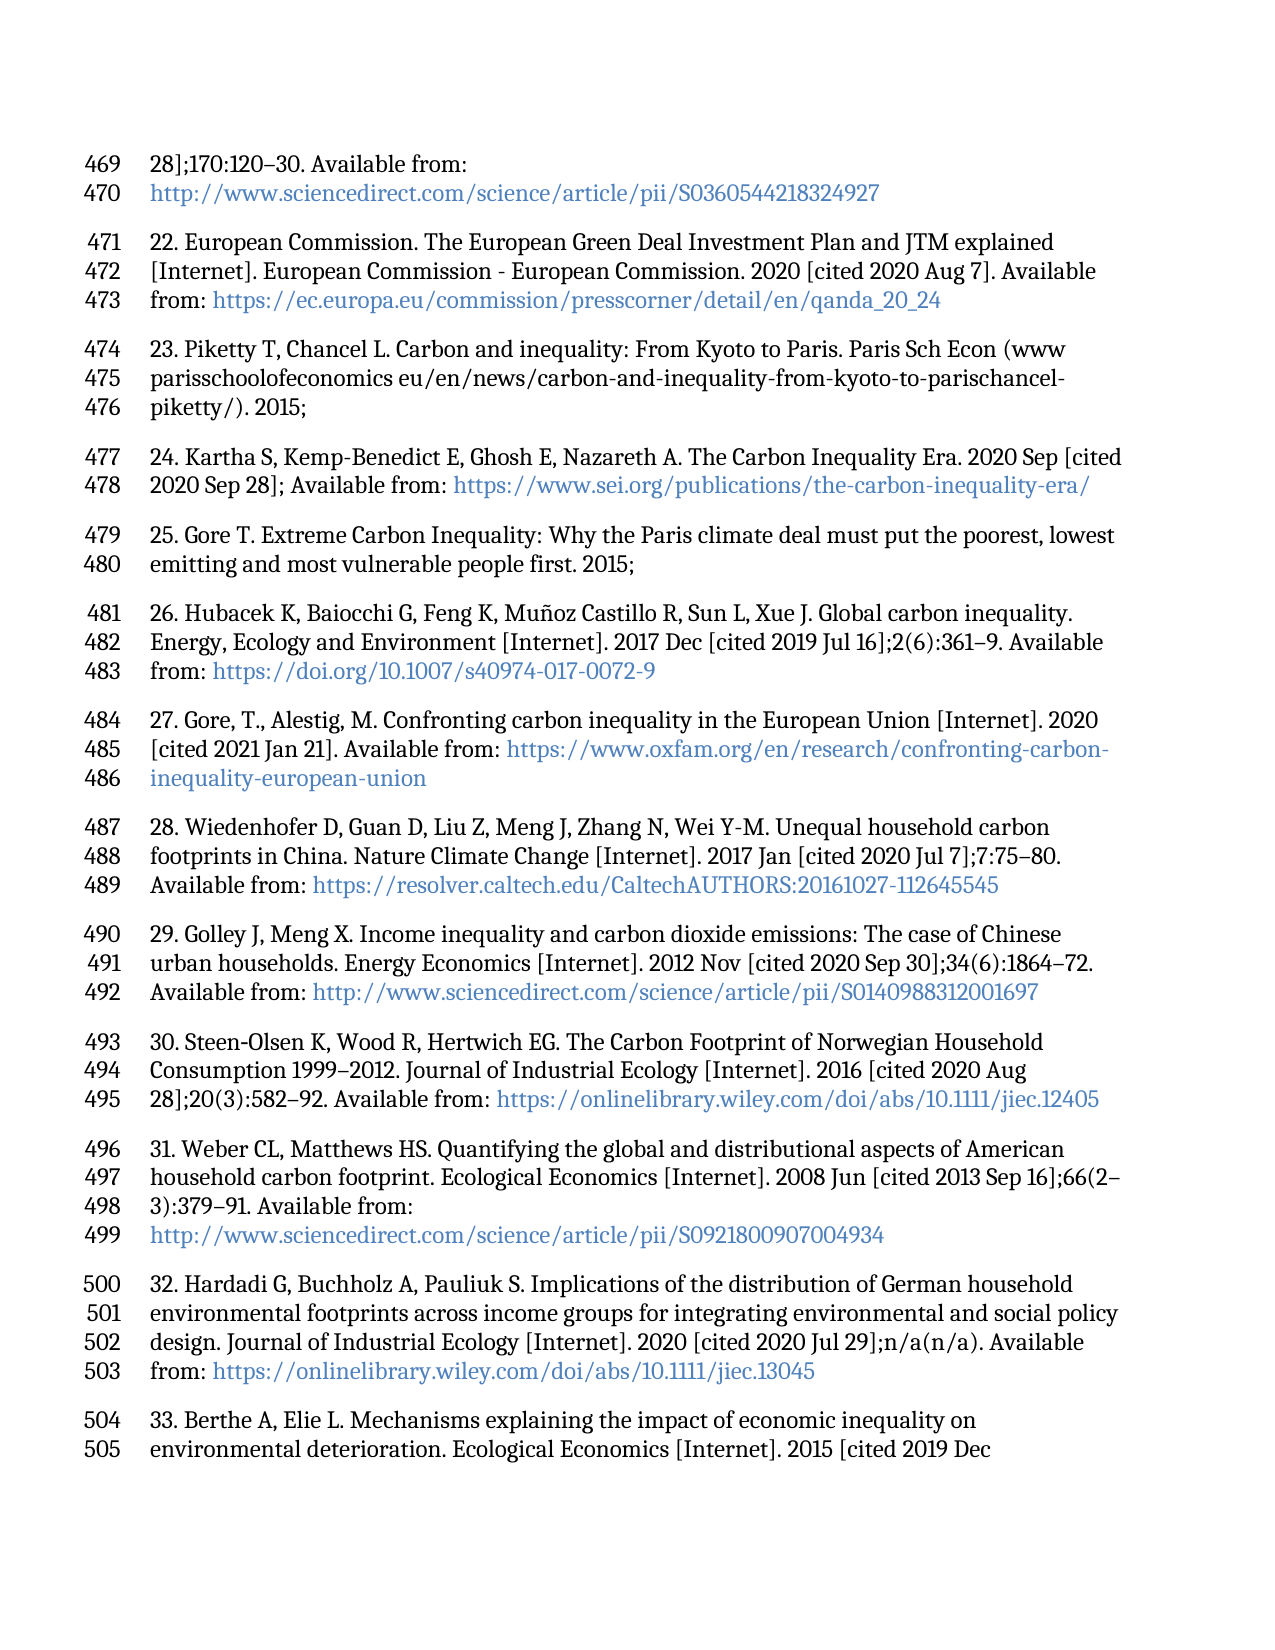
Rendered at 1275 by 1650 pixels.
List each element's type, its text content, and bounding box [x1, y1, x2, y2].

text 24. Kartha S, Kemp-Benedict E, Ghosh E, Nazareth A. The Carbon Inequality Era. 2020 Sep [cited 2020 Sep 28]; Available from: https://www.sei.org/publications/the-carbon-inequality-era/ [150, 442, 1125, 500]
text 31. Weber CL, Matthews HS. Quantifying the global and distributional aspects of American household carbon footprint. Ecological Economics [Internet]. 2008 Jun [cited 2013 Sep 16];66(2–3):379–91. Available from: http://www.sciencedirect.com/science/article/pii/S0921800907004934 [150, 1134, 1125, 1249]
text 28. Wiedenhofer D, Guan D, Liu Z, Meng J, Zhang N, Wei Y-M. Unequal household carbon footprints in China. Nature Climate Change [Internet]. 2017 Jan [cited 2020 Jul 7];7:75–80. Available from: https://resolver.caltech.edu/CaltechAUTHORS:20161027-112645545 [150, 813, 1125, 899]
text 26. Hubacek K, Baiocchi G, Feng K, Muñoz Castillo R, Sun L, Xue J. Global carbon inequality. Energy, Ecology and Environment [Internet]. 2017 Dec [cited 2019 Jul 16];2(6):361–9. Available from: https://doi.org/10.1007/s40974-017-0072-9 [150, 599, 1125, 685]
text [150, 1406, 1125, 1464]
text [150, 150, 1125, 207]
text 25. Gore T. Extreme Carbon Inequality: Why the Paris climate deal must put the poorest, lowest emitting and most vulnerable people first. 2015; [150, 521, 1125, 578]
text 27. Gore, T., Alestig, M. Confronting carbon inequality in the European Union [Internet]. 2020 [cited 2021 Jan 21]. Available from: https://www.oxfam.org/en/research/confronting-carbon-inequality-european-union [150, 706, 1125, 792]
text 23. Piketty T, Chancel L. Carbon and inequality: From Kyoto to Paris. Paris Sch Econ (www parisschoolofeconomics eu/en/news/carbon-and-inequality-from-kyoto-to-parischancel-piketty/). 2015; [150, 335, 1125, 422]
text 30. Steen‐Olsen K, Wood R, Hertwich EG. The Carbon Footprint of Norwegian Household Consumption 1999–2012. Journal of Industrial Ecology [Internet]. 2016 [cited 2020 Aug 28];20(3):582–92. Available from: https://onlinelibrary.wiley.com/doi/abs/10.1111/jiec.12405 [150, 1027, 1125, 1114]
text 22. European Commission. The European Green Deal Investment Plan and JTM explained [Internet]. European Commission - European Commission. 2020 [cited 2020 Aug 7]. Available from: https://ec.europa.eu/commission/presscorner/detail/en/qanda_20_24 [150, 228, 1125, 314]
text 29. Golley J, Meng X. Income inequality and carbon dioxide emissions: The case of Chinese urban households. Energy Economics [Internet]. 2012 Nov [cited 2020 Sep 30];34(6):1864–72. Available from: http://www.sciencedirect.com/science/article/pii/S0140988312001697 [150, 920, 1125, 1007]
text 32. Hardadi G, Buchholz A, Pauliuk S. Implications of the distribution of German household environmental footprints across income groups for integrating environmental and social policy design. Journal of Industrial Ecology [Internet]. 2020 [cited 2020 Jul 29];n/a(n/a). Available from: https://onlinelibrary.wiley.com/doi/abs/10.1111/jiec.13045 [150, 1270, 1125, 1385]
